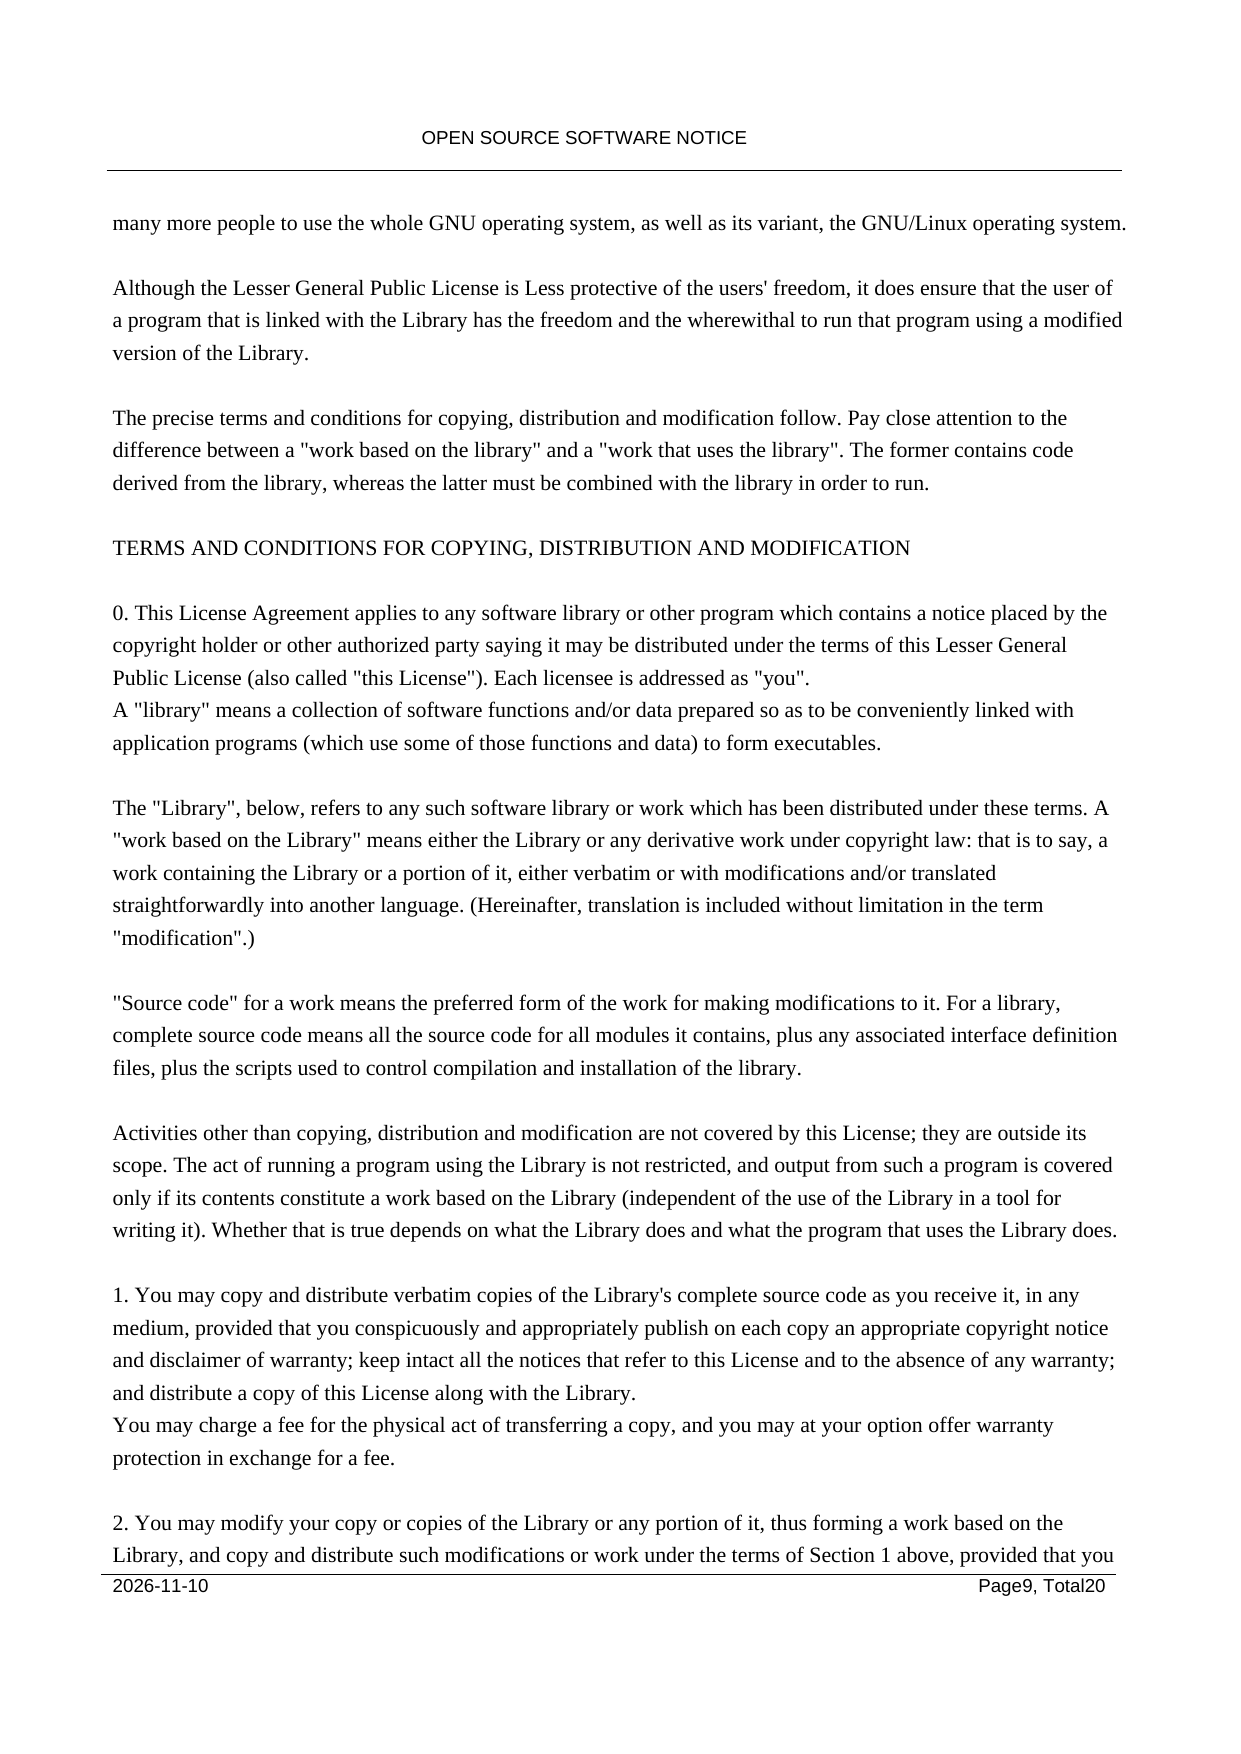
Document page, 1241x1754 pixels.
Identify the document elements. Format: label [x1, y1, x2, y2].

text [112, 206, 1128, 1571]
